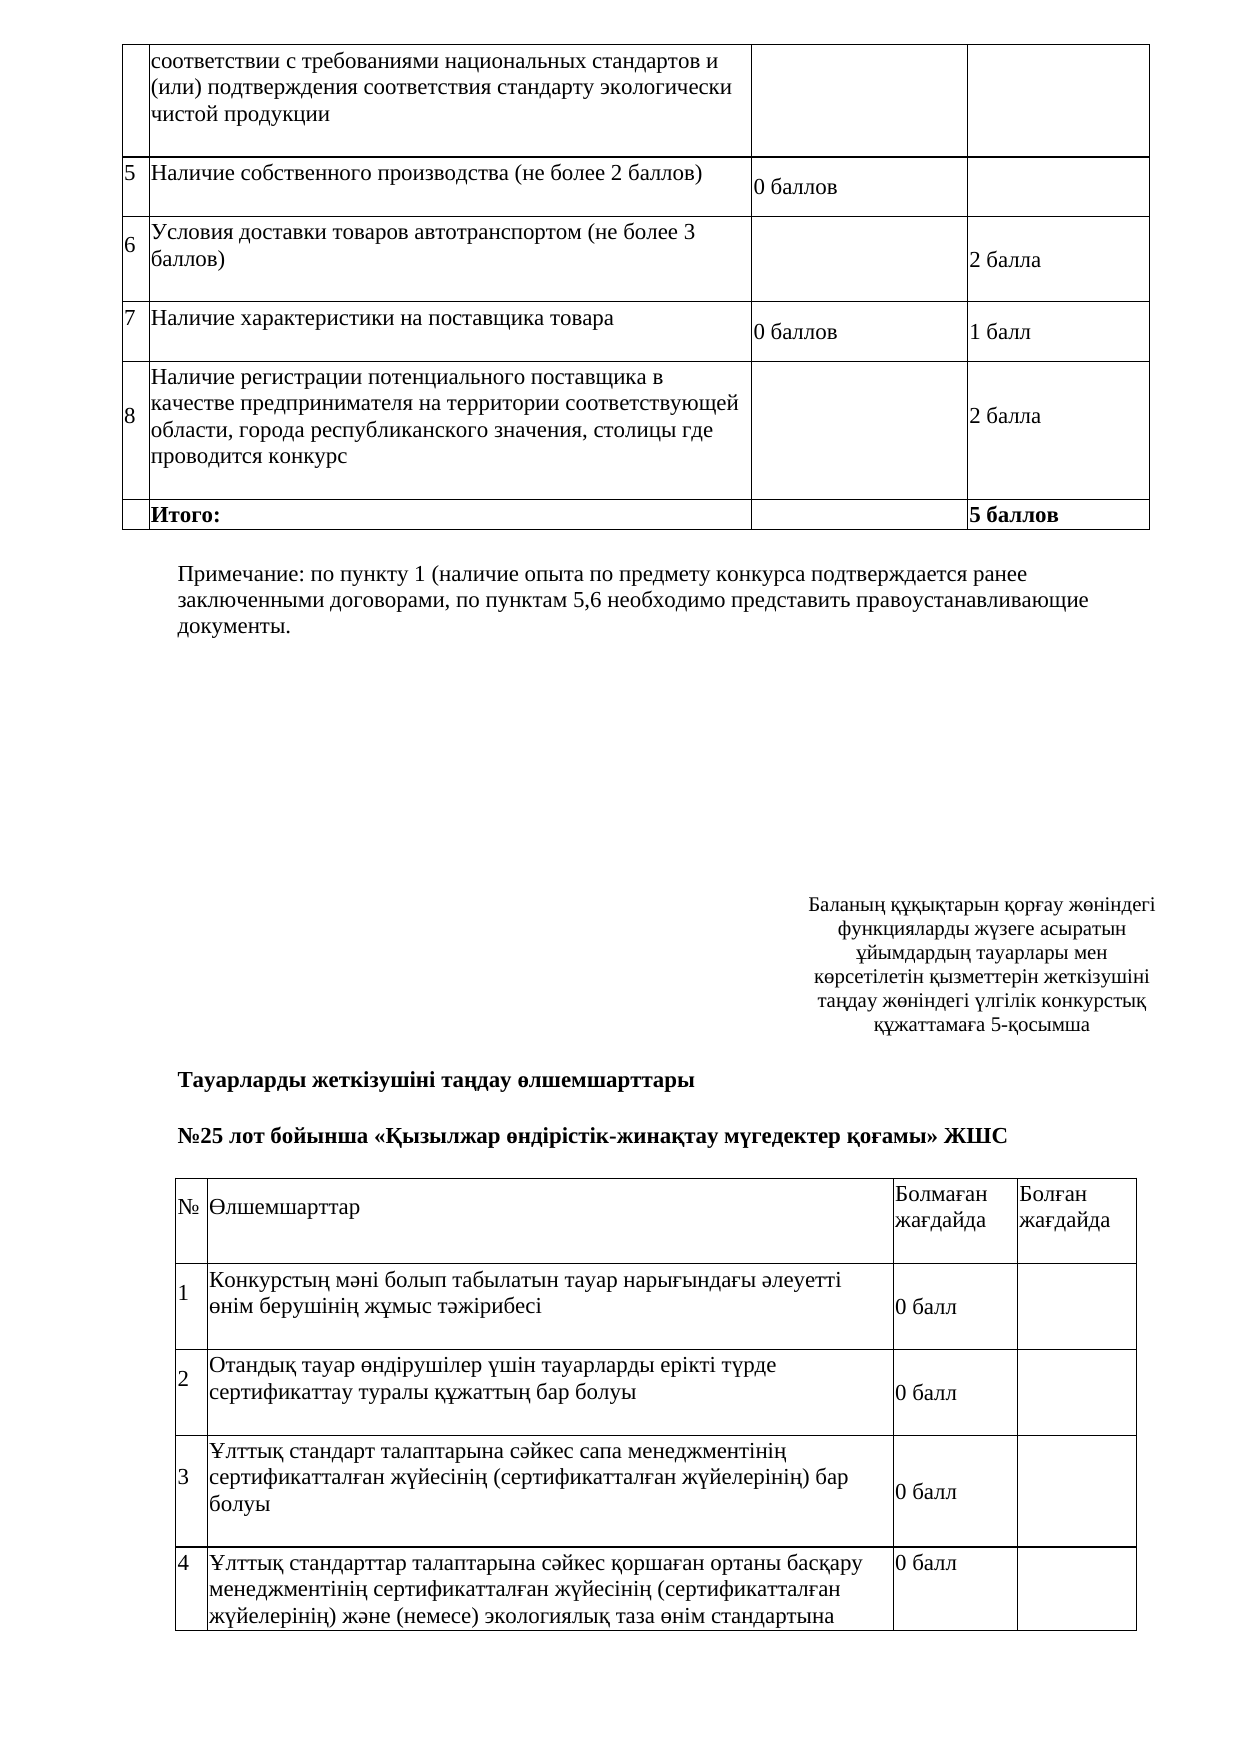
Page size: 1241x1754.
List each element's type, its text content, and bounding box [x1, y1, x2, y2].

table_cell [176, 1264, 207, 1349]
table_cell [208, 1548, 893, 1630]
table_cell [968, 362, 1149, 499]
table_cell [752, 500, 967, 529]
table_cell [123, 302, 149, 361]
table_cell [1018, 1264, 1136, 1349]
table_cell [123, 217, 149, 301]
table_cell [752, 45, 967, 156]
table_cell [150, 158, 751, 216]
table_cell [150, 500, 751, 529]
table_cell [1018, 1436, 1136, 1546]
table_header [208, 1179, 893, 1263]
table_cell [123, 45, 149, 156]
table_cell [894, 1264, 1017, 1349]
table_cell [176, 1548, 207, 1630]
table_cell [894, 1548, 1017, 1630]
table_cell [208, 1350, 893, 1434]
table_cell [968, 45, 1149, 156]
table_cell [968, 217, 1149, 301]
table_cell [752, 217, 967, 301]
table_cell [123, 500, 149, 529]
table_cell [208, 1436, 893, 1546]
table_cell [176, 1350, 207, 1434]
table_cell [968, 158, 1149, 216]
text Примечание: по пункту 1 (наличие опыта по предмету конкурса подтверждается ранее заключенными договорами, по пунктам 5,6 необходимо представить правоустанавливающие документы. [177, 559, 1152, 639]
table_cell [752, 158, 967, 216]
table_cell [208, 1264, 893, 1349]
subtitle Тауарларды жеткізушіні таңдау өлшемшарттары [177, 1067, 1152, 1093]
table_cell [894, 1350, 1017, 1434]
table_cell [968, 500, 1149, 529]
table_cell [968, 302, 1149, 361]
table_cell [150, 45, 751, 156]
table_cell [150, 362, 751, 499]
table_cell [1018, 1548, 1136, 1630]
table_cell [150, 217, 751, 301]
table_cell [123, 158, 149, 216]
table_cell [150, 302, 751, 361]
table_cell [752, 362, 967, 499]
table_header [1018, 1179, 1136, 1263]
subtitle №25 лот бойынша «Қызылжар өндірістік-жинақтау мүгедектер қоғамы» ЖШС [177, 1122, 1152, 1148]
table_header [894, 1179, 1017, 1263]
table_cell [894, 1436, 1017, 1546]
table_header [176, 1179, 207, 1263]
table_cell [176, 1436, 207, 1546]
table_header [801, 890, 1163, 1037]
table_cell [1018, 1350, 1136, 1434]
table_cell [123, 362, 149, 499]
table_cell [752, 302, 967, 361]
